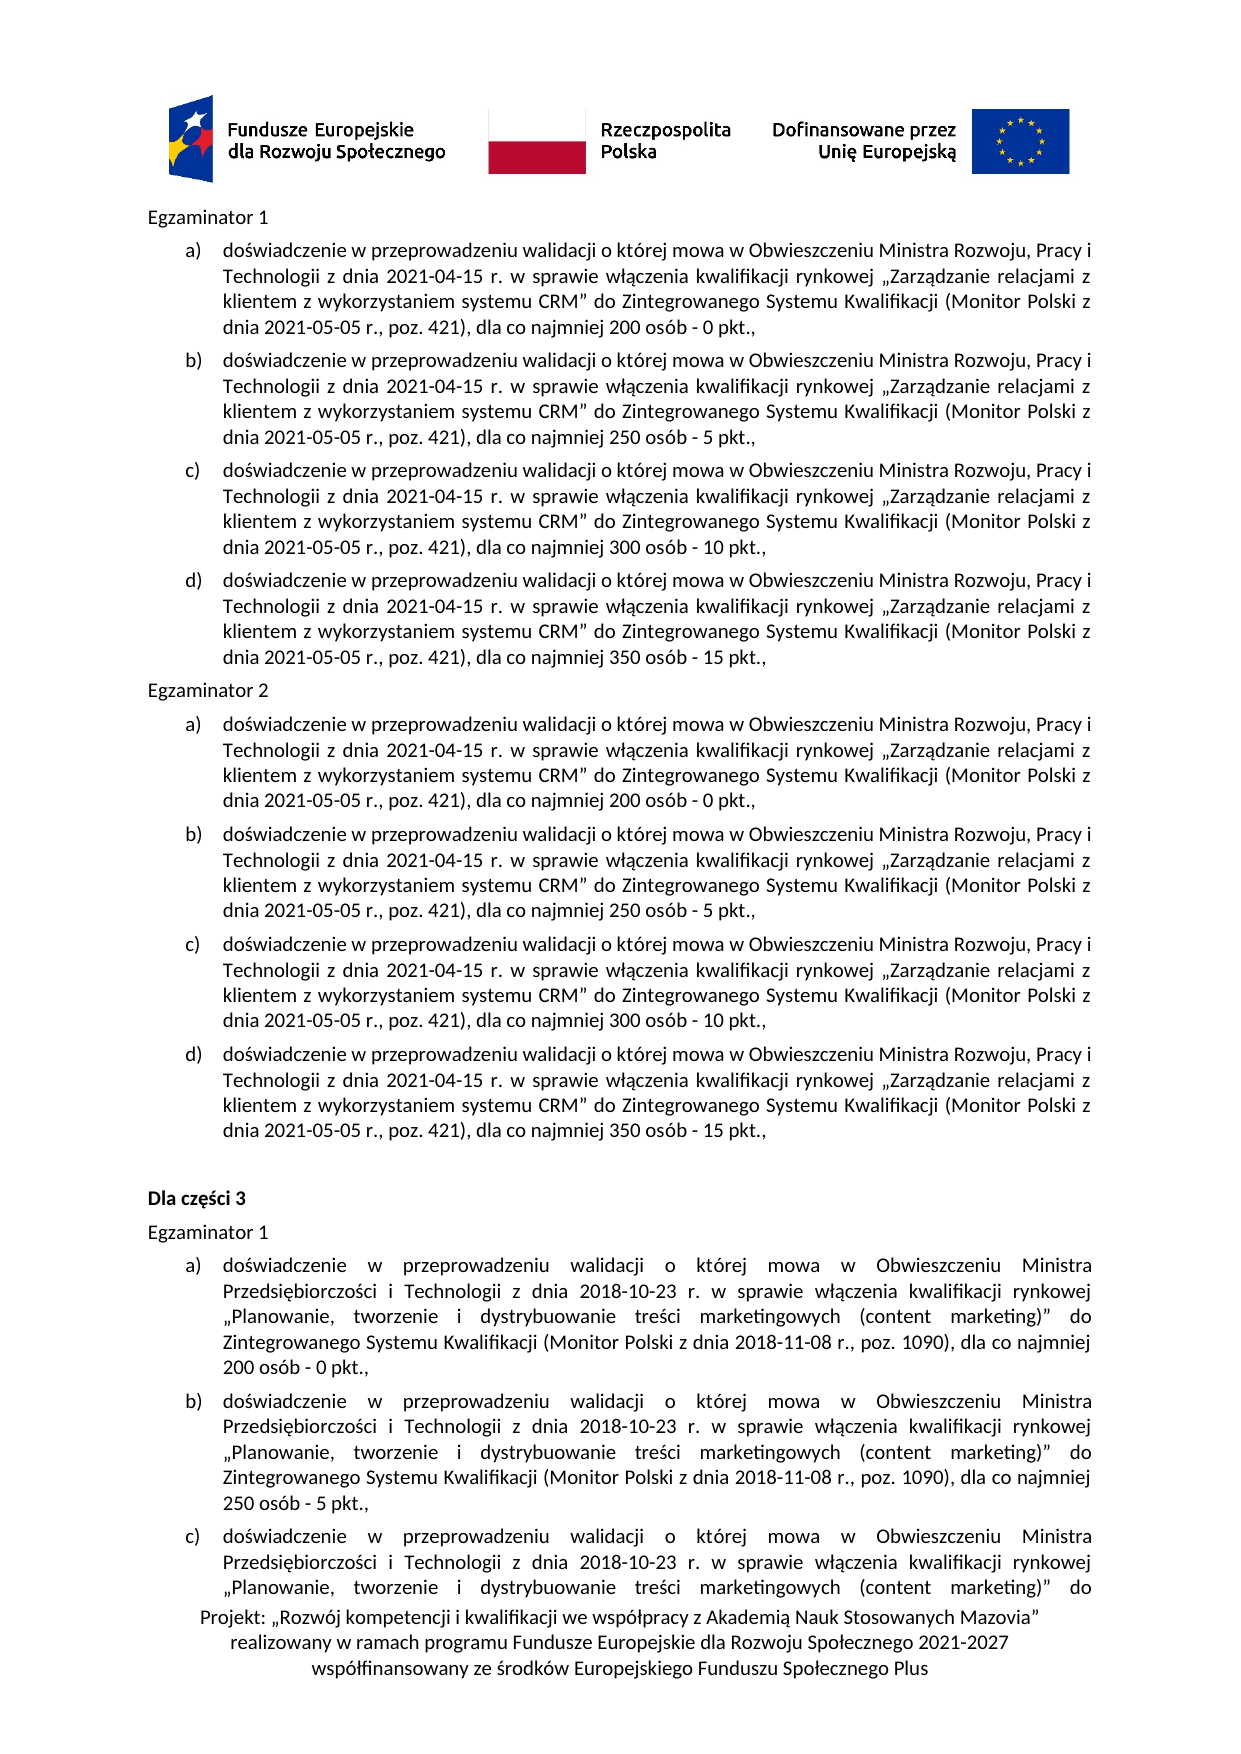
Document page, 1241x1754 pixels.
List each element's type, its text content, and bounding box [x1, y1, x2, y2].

list doświadczenie w przeprowadzeniu walidacji o której mowa w Obwieszczeniu Ministra Rozwoju, Pracy i Technologii z dnia 2021-04-15 r. w sprawie włączenia kwalifikacji rynkowej „Zarządzanie relacjami z klientem z wykorzystaniem systemu CRM” do Zintegrowanego Systemu Kwalifikacji (Monitor Polski z dnia 2021-05-05 r., poz. 421), dla co najmniej 200 osób - 0 pkt., [185, 711, 1093, 813]
list doświadczenie w przeprowadzeniu walidacji o której mowa w Obwieszczeniu Ministra Rozwoju, Pracy i Technologii z dnia 2021-04-15 r. w sprawie włączenia kwalifikacji rynkowej „Zarządzanie relacjami z klientem z wykorzystaniem systemu CRM” do Zintegrowanego Systemu Kwalifikacji (Monitor Polski z dnia 2021-05-05 r., poz. 421), dla co najmniej 350 osób - 15 pkt., [185, 1041, 1093, 1143]
list doświadczenie w przeprowadzeniu walidacji o której mowa w Obwieszczeniu Ministra Przedsiębiorczości i Technologii z dnia 2018-10-23 r. w sprawie włączenia kwalifikacji rynkowej „Planowanie, tworzenie i dystrybuowanie treści marketingowych (content marketing)” do Zintegrowanego Systemu Kwalifikacji (Monitor Polski z dnia 2018-11-08 r., poz. 1090), dla co najmniej 250 osób - 5 pkt., [185, 1388, 1093, 1515]
text Dla części 3 [148, 1185, 1093, 1211]
text Egzaminator 1 [148, 204, 1093, 229]
list doświadczenie w przeprowadzeniu walidacji o której mowa w Obwieszczeniu Ministra Rozwoju, Pracy i Technologii z dnia 2021-04-15 r. w sprawie włączenia kwalifikacji rynkowej „Zarządzanie relacjami z klientem z wykorzystaniem systemu CRM” do Zintegrowanego Systemu Kwalifikacji (Monitor Polski z dnia 2021-05-05 r., poz. 421), dla co najmniej 300 osób - 10 pkt., [185, 458, 1093, 559]
text Egzaminator 2 [148, 678, 1093, 703]
list doświadczenie w przeprowadzeniu walidacji o której mowa w Obwieszczeniu Ministra Rozwoju, Pracy i Technologii z dnia 2021-04-15 r. w sprawie włączenia kwalifikacji rynkowej „Zarządzanie relacjami z klientem z wykorzystaniem systemu CRM” do Zintegrowanego Systemu Kwalifikacji (Monitor Polski z dnia 2021-05-05 r., poz. 421), dla co najmniej 300 osób - 10 pkt., [185, 931, 1093, 1033]
text Egzaminator 1 [148, 1219, 1093, 1244]
list doświadczenie w przeprowadzeniu walidacji o której mowa w Obwieszczeniu Ministra Rozwoju, Pracy i Technologii z dnia 2021-04-15 r. w sprawie włączenia kwalifikacji rynkowej „Zarządzanie relacjami z klientem z wykorzystaniem systemu CRM” do Zintegrowanego Systemu Kwalifikacji (Monitor Polski z dnia 2021-05-05 r., poz. 421), dla co najmniej 250 osób - 5 pkt., [185, 348, 1093, 449]
list doświadczenie w przeprowadzeniu walidacji o której mowa w Obwieszczeniu Ministra Rozwoju, Pracy i Technologii z dnia 2021-04-15 r. w sprawie włączenia kwalifikacji rynkowej „Zarządzanie relacjami z klientem z wykorzystaniem systemu CRM” do Zintegrowanego Systemu Kwalifikacji (Monitor Polski z dnia 2021-05-05 r., poz. 421), dla co najmniej 350 osób - 15 pkt., [185, 568, 1093, 669]
list doświadczenie w przeprowadzeniu walidacji o której mowa w Obwieszczeniu Ministra Rozwoju, Pracy i Technologii z dnia 2021-04-15 r. w sprawie włączenia kwalifikacji rynkowej „Zarządzanie relacjami z klientem z wykorzystaniem systemu CRM” do Zintegrowanego Systemu Kwalifikacji (Monitor Polski z dnia 2021-05-05 r., poz. 421), dla co najmniej 250 osób - 5 pkt., [185, 821, 1093, 923]
picture [147, 73, 1091, 204]
list doświadczenie w przeprowadzeniu walidacji o której mowa w Obwieszczeniu Ministra Rozwoju, Pracy i Technologii z dnia 2021-04-15 r. w sprawie włączenia kwalifikacji rynkowej „Zarządzanie relacjami z klientem z wykorzystaniem systemu CRM” do Zintegrowanego Systemu Kwalifikacji (Monitor Polski z dnia 2021-05-05 r., poz. 421), dla co najmniej 200 osób - 0 pkt., [185, 238, 1093, 339]
